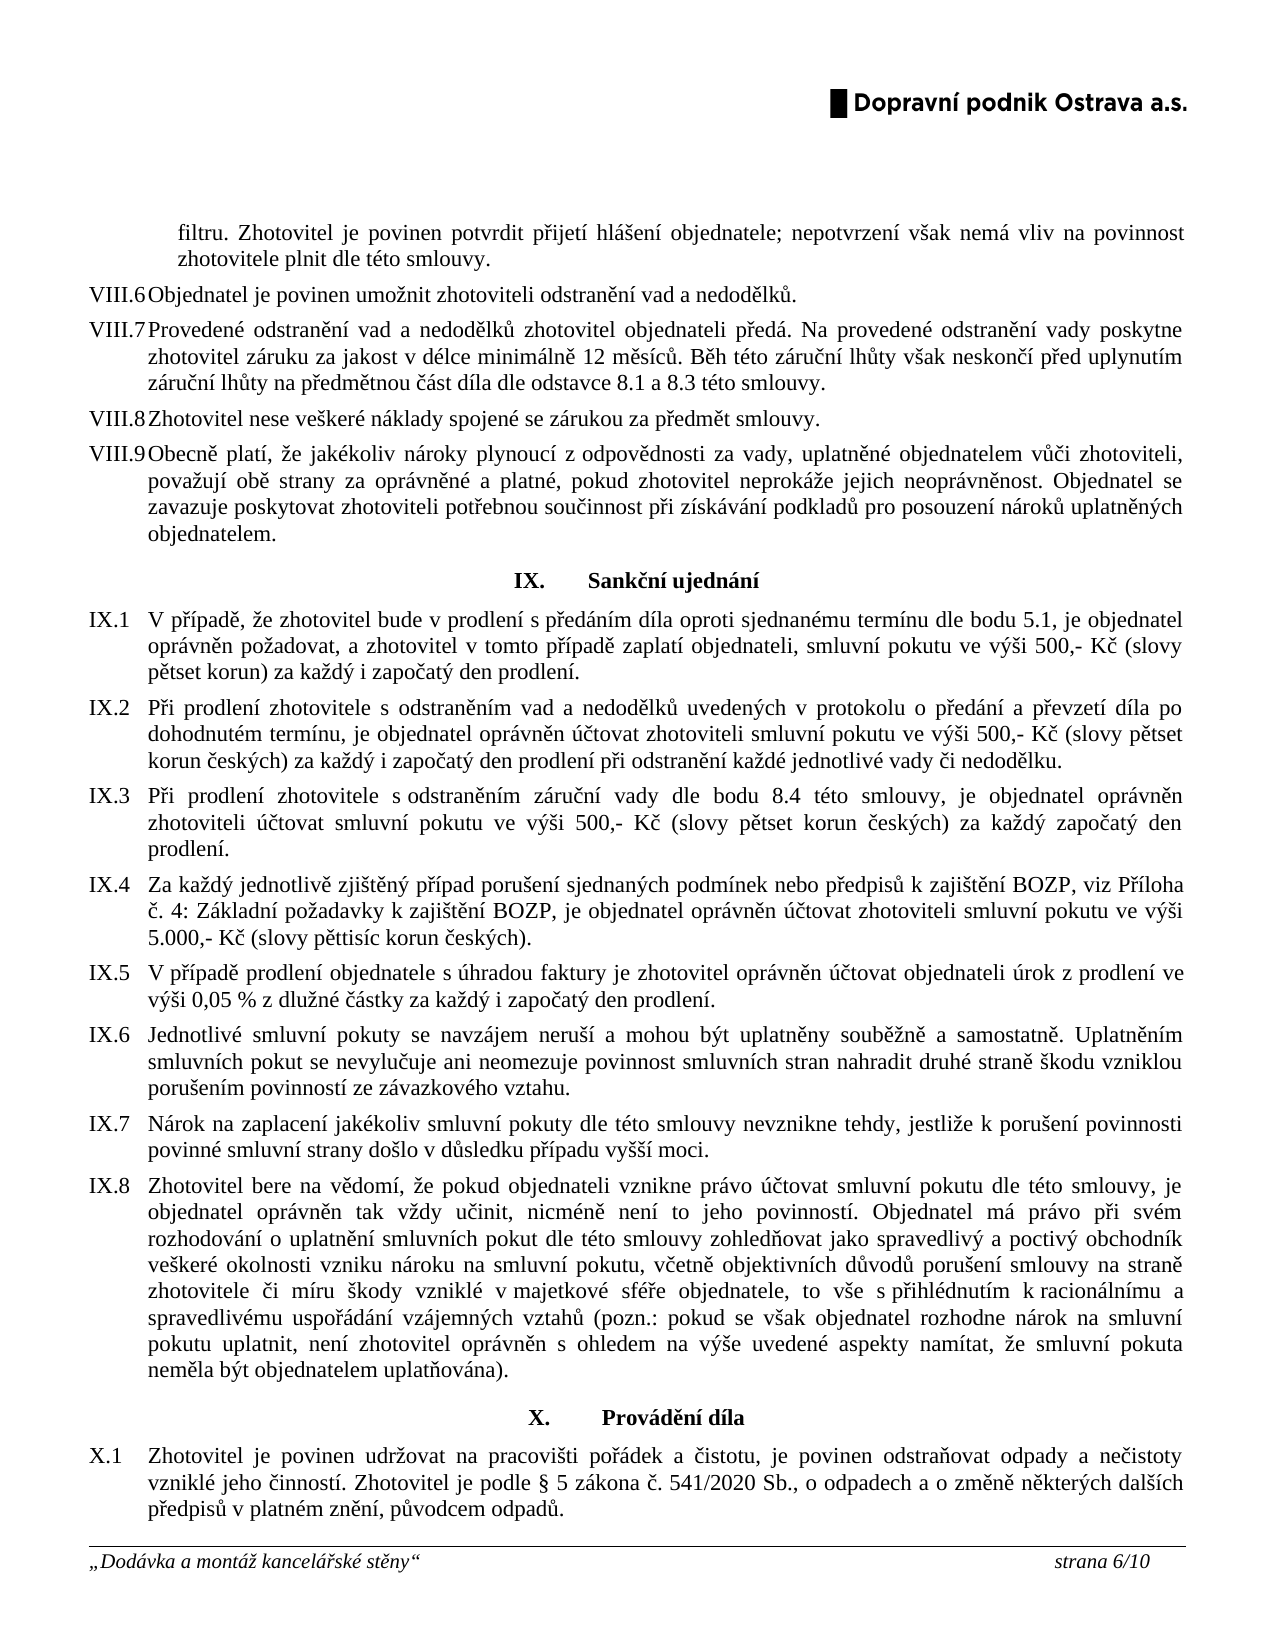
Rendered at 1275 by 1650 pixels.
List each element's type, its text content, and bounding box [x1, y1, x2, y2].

list Zhotovitel je povinen udržovat na pracovišti pořádek a čistotu, je povinen odstraňovat odpady a nečistoty vzniklé jeho činností. Zhotovitel je podle § 5 zákona č. 541/2020 Sb., o odpadech a o změně některých dalších předpisů v platném znění, původcem odpadů. [89, 1442, 1184, 1522]
list V případě, že zhotovitel bude v prodlení s předáním díla oproti sjednanému termínu dle bodu 5.1, je objednatel oprávněn požadovat, a zhotovitel v tomto případě zaplatí objednateli, smluvní pokutu ve výši 500,- Kč (slovy pětset korun) za každý i započatý den prodlení. [89, 606, 1184, 685]
subtitle Sankční ujednání [89, 567, 1184, 593]
list Objednatel je povinen umožnit zhotoviteli odstranění vad a nedodělků. [89, 281, 1184, 307]
list V případě prodlení objednatele s úhradou faktury je zhotovitel oprávněn účtovat objednateli úrok z prodlení ve výši 0,05 % z dlužné částky za každý i započatý den prodlení. [89, 959, 1184, 1012]
list Zhotovitel bere na vědomí, že pokud objednateli vznikne právo účtovat smluvní pokutu dle této smlouvy, je objednatel oprávněn tak vždy učinit, nicméně není to jeho povinností. Objednatel má právo při svém rozhodování o uplatnění smluvních pokut dle této smlouvy zohledňovat jako spravedlivý a poctivý obchodník veškeré okolnosti vzniku nároku na smluvní pokutu, včetně objektivních důvodů porušení smlouvy na straně zhotovitele či míru škody vzniklé v majetkové sféře objednatele, to vše s přihlédnutím k racionálnímu a spravedlivému uspořádání vzájemných vztahů (pozn.: pokud se však objednatel rozhodne nárok na smluvní pokutu uplatnit, není zhotovitel oprávněn s ohledem na výše uvedené aspekty namítat, že smluvní pokuta neměla být objednatelem uplatňována). [89, 1172, 1184, 1383]
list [148, 218, 1186, 271]
list Provedené odstranění vad a nedodělků zhotovitel objednateli předá. Na provedené odstranění vady poskytne zhotovitel záruku za jakost v délce minimálně 12 měsíců. Běh této záruční lhůty však neskončí před uplynutím záruční lhůty na předmětnou část díla dle odstavce 8.1 a 8.3 této smlouvy. [89, 316, 1184, 395]
list Zhotovitel nese veškeré náklady spojené se zárukou za předmět smlouvy. [89, 405, 1184, 431]
list Obecně platí, že jakékoliv nároky plynoucí z odpovědnosti za vady, uplatněné objednatelem vůči zhotoviteli, považují obě strany za oprávněné a platné, pokud zhotovitel neprokáže jejich neoprávněnost. Objednatel se zavazuje poskytovat zhotoviteli potřebnou součinnost při získávání podkladů pro posouzení nároků uplatněných objednatelem. [89, 441, 1184, 546]
list Při prodlení zhotovitele s odstraněním vad a nedodělků uvedených v protokolu o předání a převzetí díla po dohodnutém termínu, je objednatel oprávněn účtovat zhotoviteli smluvní pokutu ve výši 500,- Kč (slovy pětset korun českých) za každý i započatý den prodlení při odstranění každé jednotlivé vady či nedodělku. [89, 694, 1184, 773]
list Za každý jednotlivě zjištěný případ porušení sjednaných podmínek nebo předpisů k zajištění BOZP, viz Příloha č. 4: Základní požadavky k zajištění BOZP, je objednatel oprávněn účtovat zhotoviteli smluvní pokutu ve výši 5.000,- Kč (slovy pěttisíc korun českých). [89, 871, 1184, 950]
subtitle Provádění díla [89, 1404, 1184, 1430]
list Jednotlivé smluvní pokuty se navzájem neruší a mohou být uplatněny souběžně a samostatně. Uplatněním smluvních pokut se nevylučuje ani neomezuje povinnost smluvních stran nahradit druhé straně škodu vzniklou porušením povinností ze závazkového vztahu. [89, 1021, 1184, 1101]
list Nárok na zaplacení jakékoliv smluvní pokuty dle této smlouvy nevznikne tehdy, jestliže k porušení povinnosti povinné smluvní strany došlo v důsledku případu vyšší moci. [89, 1110, 1184, 1163]
picture [830, 89, 1187, 118]
list Při prodlení zhotovitele s odstraněním záruční vady dle bodu 8.4 této smlouvy, je objednatel oprávněn zhotoviteli účtovat smluvní pokutu ve výši 500,- Kč (slovy pětset korun českých) za každý započatý den prodlení. [89, 782, 1184, 862]
